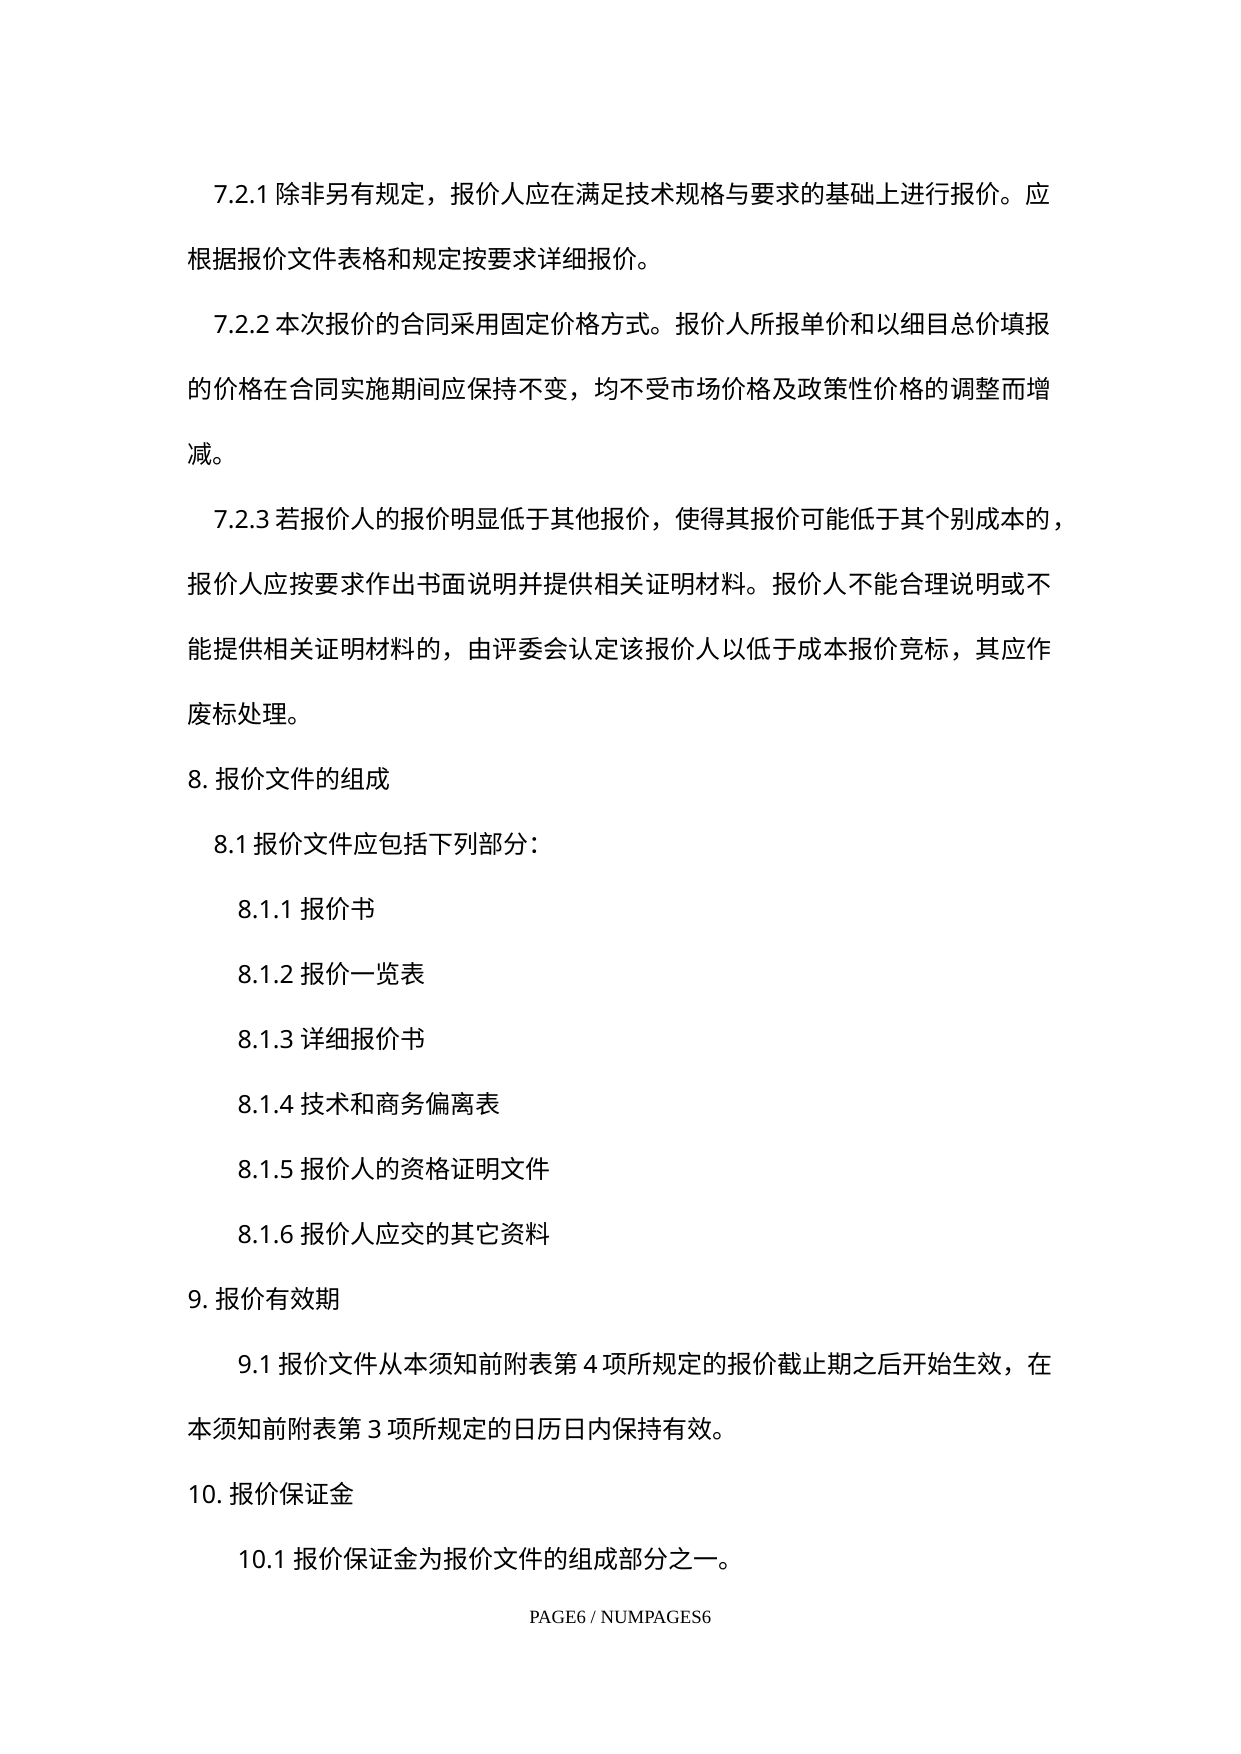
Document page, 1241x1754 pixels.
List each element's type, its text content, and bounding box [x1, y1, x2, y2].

text 8.1.6 报价人应交的其它资料 [187, 1200, 1053, 1265]
text 8.1.5 报价人的资格证明文件 [187, 1135, 1053, 1200]
text 7.2.1除非另有规定，报价人应在满足技术规格与要求的基础上进行报价。应根据报价文件表格和规定按要求详细报价。 [187, 160, 1053, 290]
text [187, 1460, 1053, 1590]
text 8.1报价文件应包括下列部分： [187, 810, 1053, 875]
text 9. 报价有效期 [187, 1265, 1053, 1330]
text 7.2.3若报价人的报价明显低于其他报价，使得其报价可能低于其个别成本的，报价人应按要求作出书面说明并提供相关证明材料。报价人不能合理说明或不能提供相关证明材料的，由评委会认定该报价人以低于成本报价竞标，其应作废标处理。 [187, 485, 1053, 745]
text 8.1.1 报价书 [187, 875, 1053, 940]
text 8.1.3 详细报价书 [187, 1005, 1053, 1070]
text 8.1.4 技术和商务偏离表 [187, 1070, 1053, 1135]
text 8. 报价文件的组成 [187, 745, 1053, 810]
text 9.1报价文件从本须知前附表第4项所规定的报价截止期之后开始生效，在本须知前附表第3项所规定的日历日内保持有效。 [187, 1330, 1053, 1460]
text 7.2.2本次报价的合同采用固定价格方式。报价人所报单价和以细目总价填报的价格在合同实施期间应保持不变，均不受市场价格及政策性价格的调整而增减。 [187, 290, 1053, 485]
text 8.1.2 报价一览表 [187, 940, 1053, 1005]
